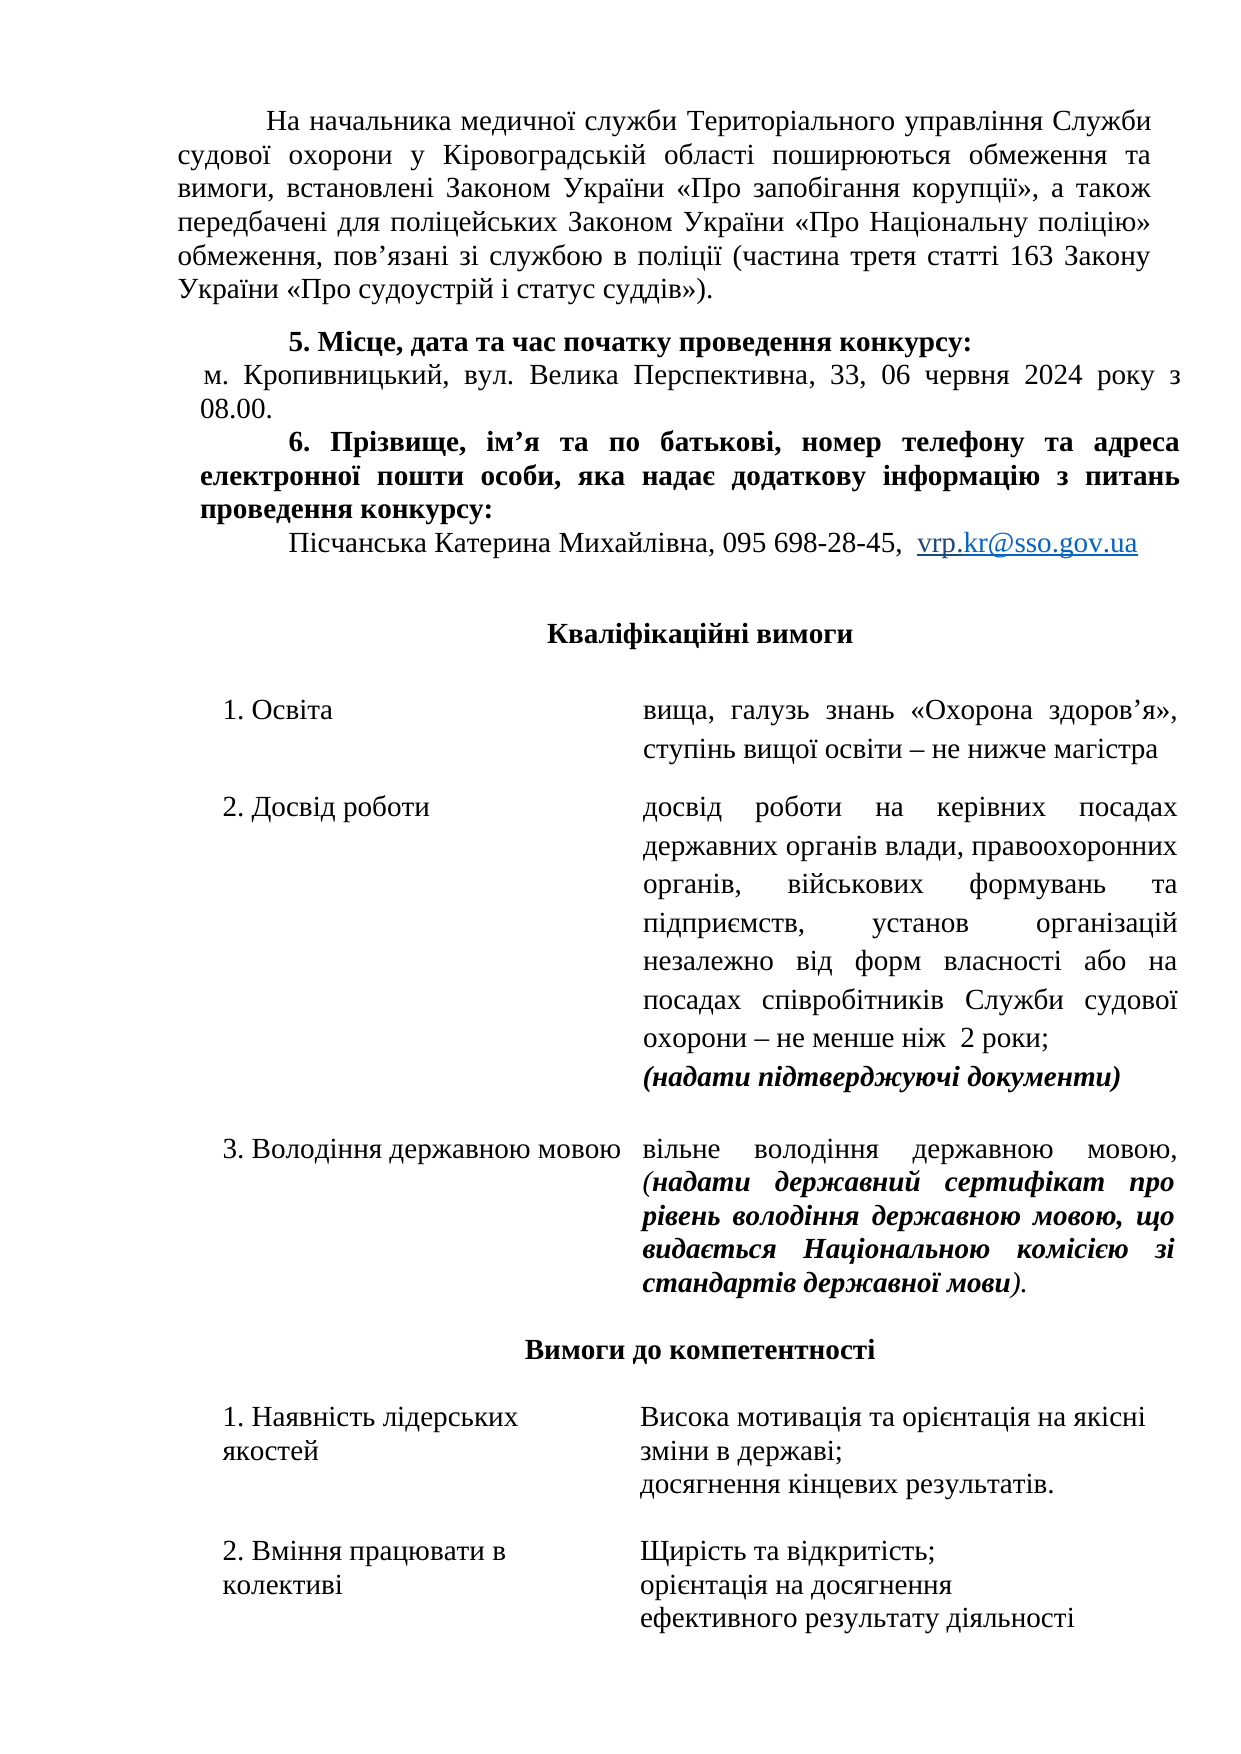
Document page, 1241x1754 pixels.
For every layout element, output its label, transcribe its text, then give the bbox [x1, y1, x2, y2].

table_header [189, 305, 1192, 1634]
text На начальника медичної служби Територіального управління Служби судової охорони у Кіровоградській області поширюються обмеження та вимоги, встановлені Законом України «Про запобігання корупції», а також передбачені для поліцейських Законом України «Про Національну поліцію» обмеження, пов’язані зі службою в поліції (частина третя статті 163 Закону України «Про судоустрій і статус суддів»). [177, 103, 1152, 305]
